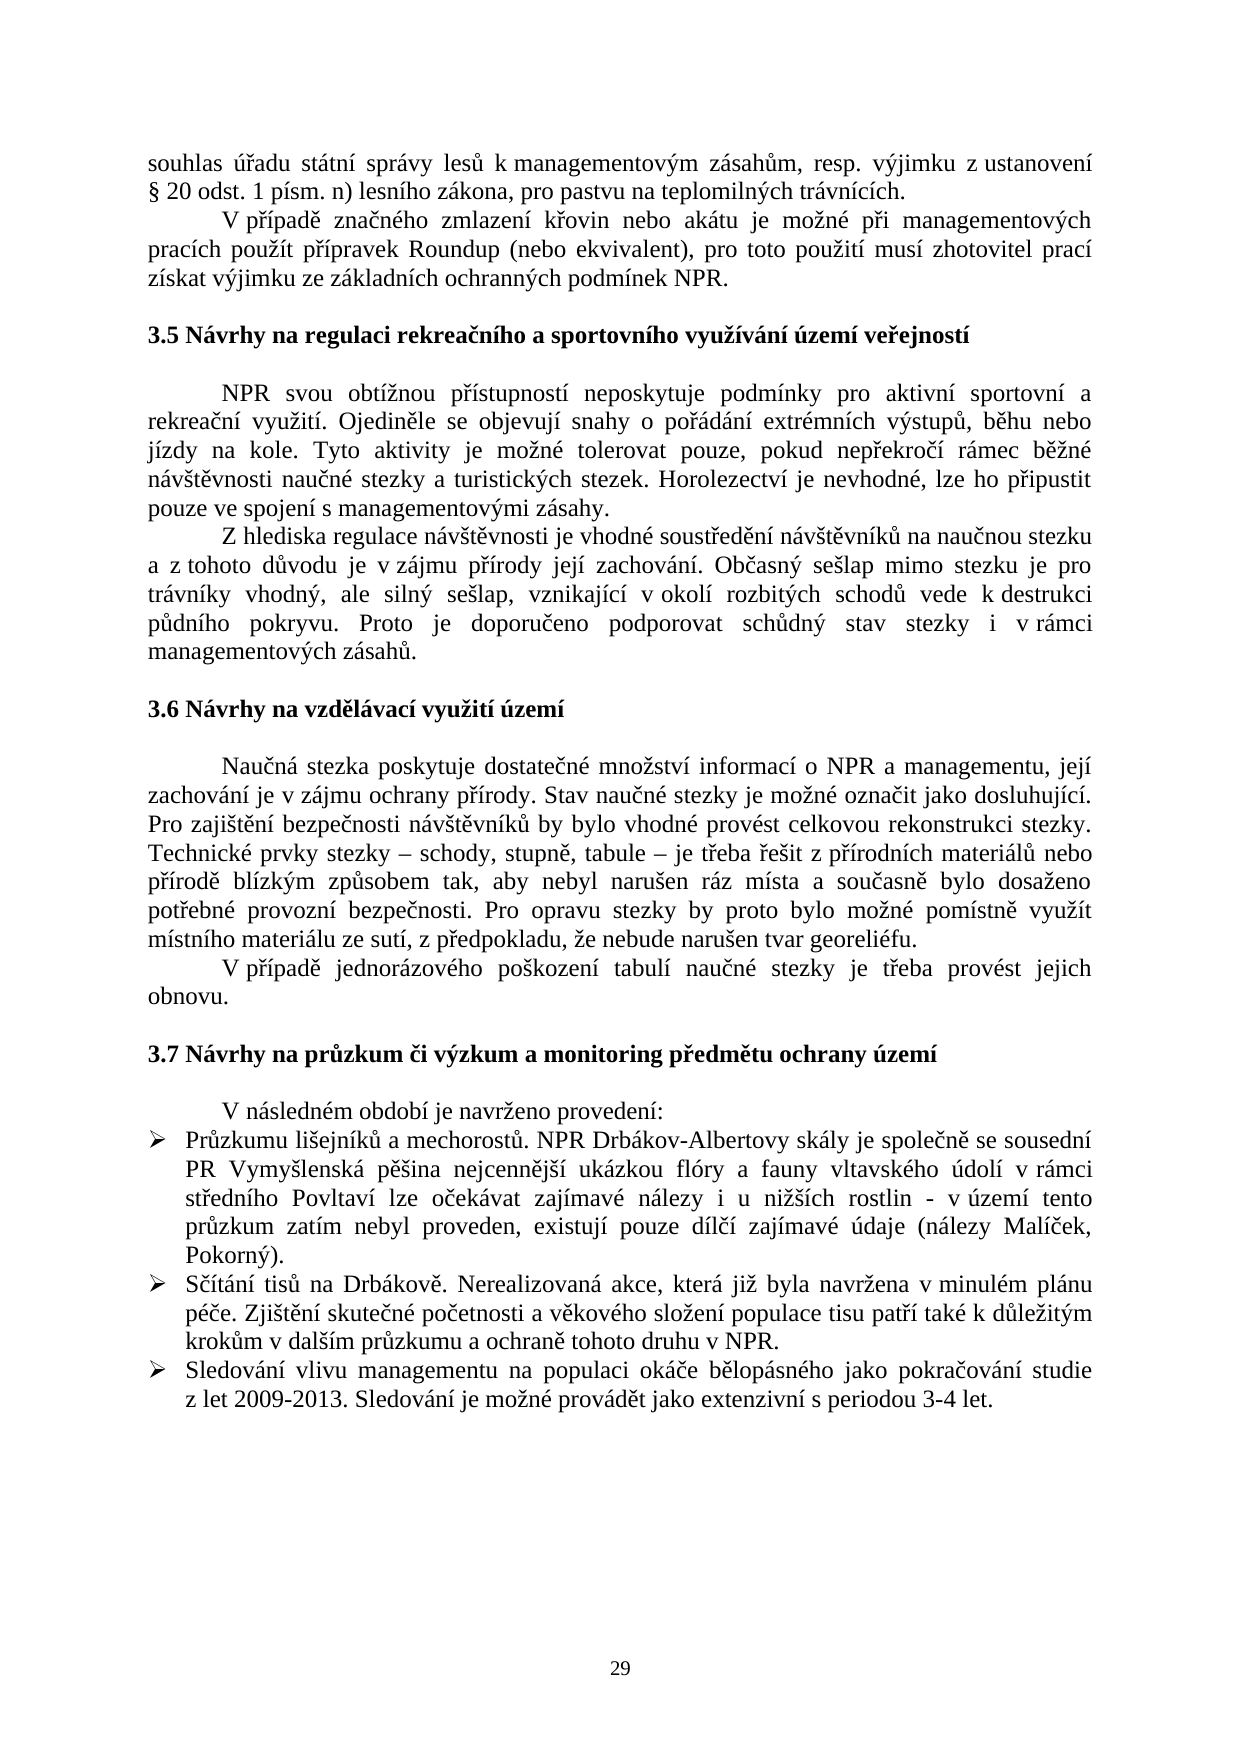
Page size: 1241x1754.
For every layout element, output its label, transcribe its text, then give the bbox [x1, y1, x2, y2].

text V případě jednorázového poškození tabulí naučné stezky je třeba provést jejich obnovu. [148, 953, 1092, 1010]
text Naučná stezka poskytuje dostatečné množství informací o NPR a managementu, její zachování je v zájmu ochrany přírody. Stav naučné stezky je možné označit jako dosluhující. Pro zajištění bezpečnosti návštěvníků by bylo vhodné provést celkovou rekonstrukci stezky. Technické prvky stezky – schody, stupně, tabule – je třeba řešit z přírodních materiálů nebo přírodě blízkým způsobem tak, aby nebyl narušen ráz místa a současně bylo dosaženo potřebné provozní bezpečnosti. Pro opravu stezky by proto bylo možné pomístně využít místního materiálu ze sutí, z předpokladu, že nebude narušen tvar georeliéfu. [148, 751, 1092, 953]
subtitle 3.5 Návrhy na regulaci rekreačního a sportovního využívání území veřejností [148, 320, 1092, 349]
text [148, 148, 1092, 205]
subtitle 3.7 Návrhy na průzkum či výzkum a monitoring předmětu ochrany území [148, 1039, 1092, 1068]
list Průzkumu lišejníků a mechorostů. NPR Drbákov-Albertovy skály je společně se sousední PR Vymyšlenská pěšina nejcennější ukázkou flóry a fauny vltavského údolí v rámci středního Povltaví lze očekávat zajímavé nálezy i u nižších rostlin - v území tento průzkum zatím nebyl proveden, existují pouze dílčí zajímavé údaje (nálezy Malíček, Pokorný). [148, 1125, 1092, 1269]
subtitle 3.6 Návrhy na vzdělávací využití území [148, 694, 1092, 723]
list Sledování vlivu managementu na populaci okáče bělopásného jako pokračování studie z let 2009-2013. Sledování je možné provádět jako extenzivní s periodou 3-4 let. [148, 1355, 1092, 1413]
text V následném období je navrženo provedení: [148, 1096, 1092, 1125]
text Z hlediska regulace návštěvnosti je vhodné soustředění návštěvníků na naučnou stezku a z tohoto důvodu je v zájmu přírody její zachování. Občasný sešlap mimo stezku je pro trávníky vhodný, ale silný sešlap, vznikající v okolí rozbitých schodů vede k destrukci půdního pokryvu. Proto je doporučeno podporovat schůdný stav stezky i v rámci managementových zásahů. [148, 521, 1092, 665]
list Sčítání tisů na Drbákově. Nerealizovaná akce, která již byla navržena v minulém plánu péče. Zjištění skutečné početnosti a věkového složení populace tisu patří také k důležitým krokům v dalším průzkumu a ochraně tohoto druhu v NPR. [148, 1269, 1092, 1355]
text V případě značného zmlazení křovin nebo akátu je možné při managementových pracích použít přípravek Roundup (nebo ekvivalent), pro toto použití musí zhotovitel prací získat výjimku ze základních ochranných podmínek NPR. [148, 205, 1092, 291]
text NPR svou obtížnou přístupností neposkytuje podmínky pro aktivní sportovní a rekreační využití. Ojediněle se objevují snahy o pořádání extrémních výstupů, běhu nebo jízdy na kole. Tyto aktivity je možné tolerovat pouze, pokud nepřekročí rámec běžné návštěvnosti naučné stezky a turistických stezek. Horolezectví je nevhodné, lze ho připustit pouze ve spojení s managementovými zásahy. [148, 378, 1092, 521]
